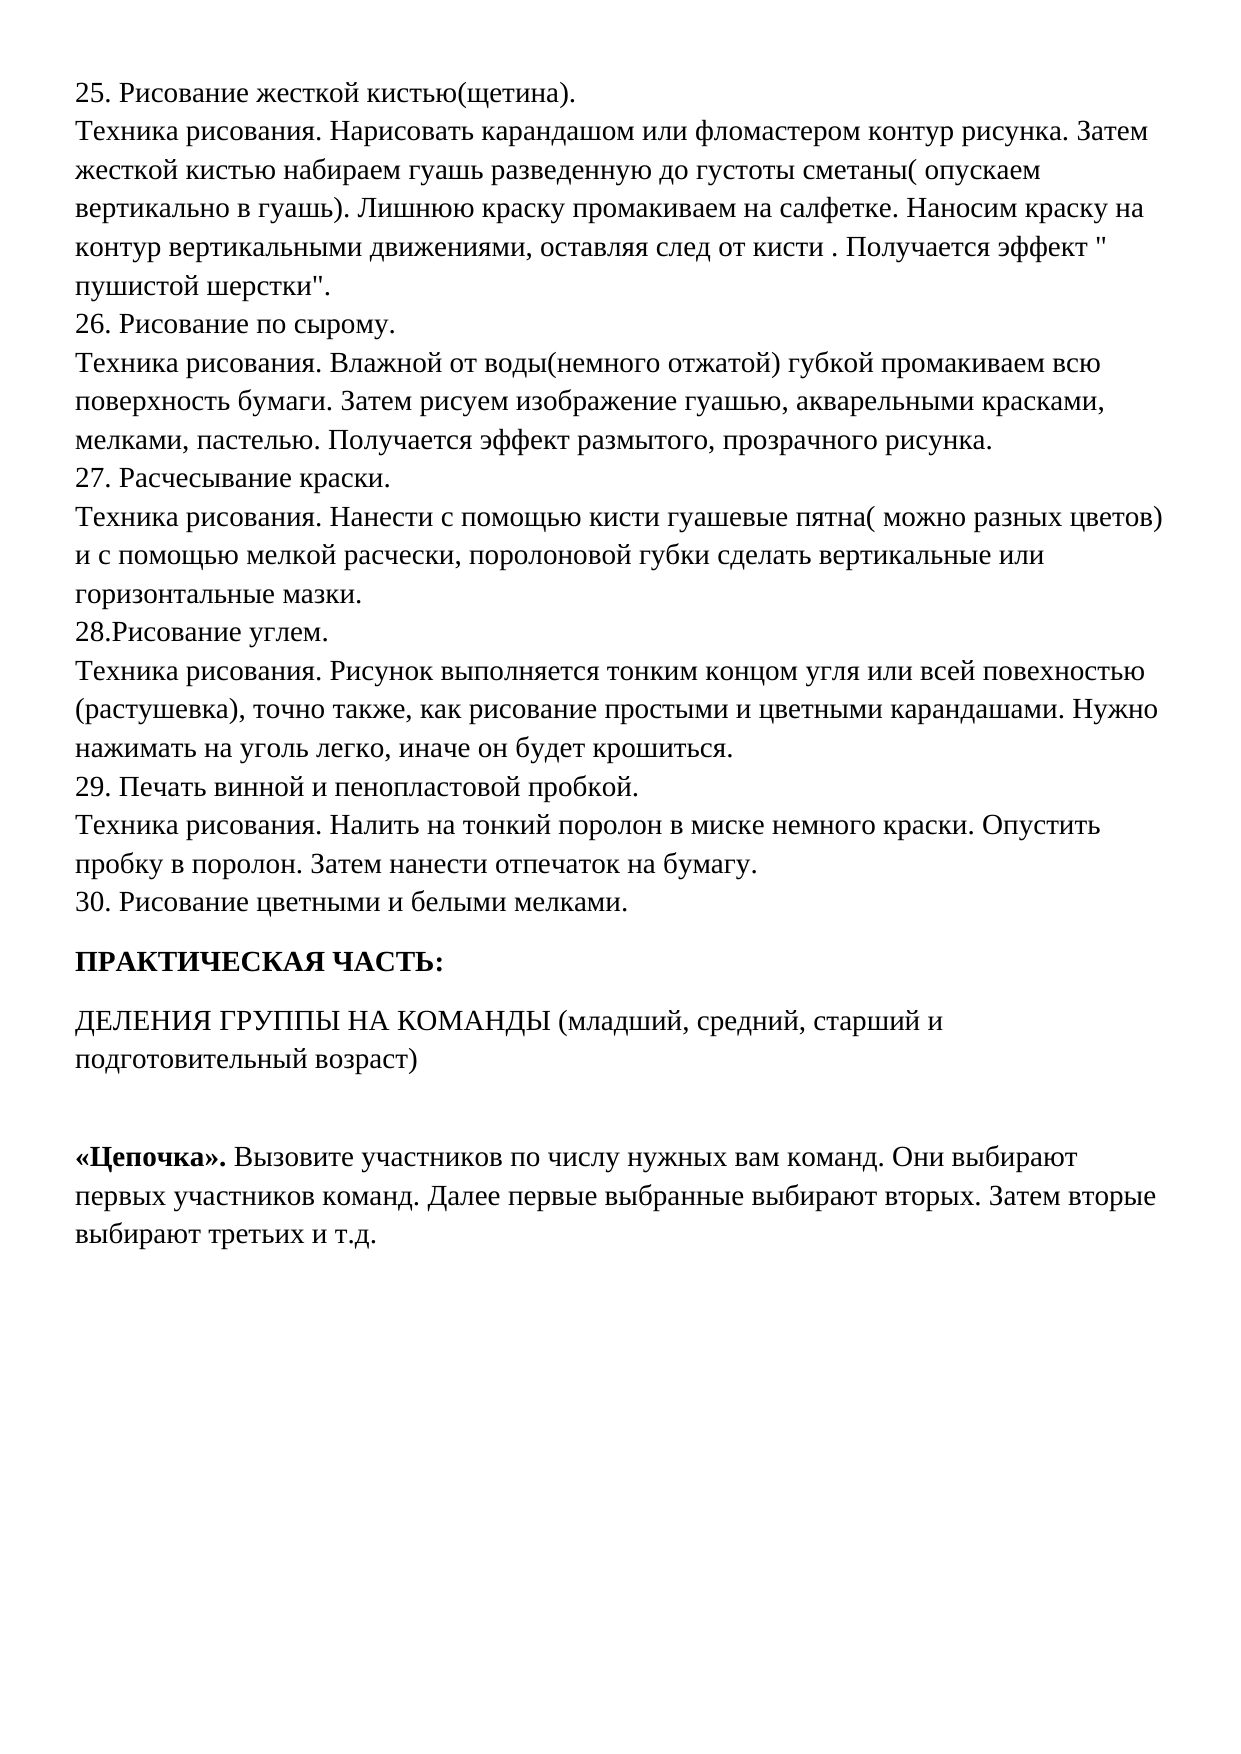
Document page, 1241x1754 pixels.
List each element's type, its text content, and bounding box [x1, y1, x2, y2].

text ПРАКТИЧЕСКАЯ ЧАСТЬ: [75, 944, 1165, 977]
text ДЕЛЕНИЯ ГРУППЫ НА КОМАНДЫ (младший, средний, старший и подготовительный возраст) [75, 1003, 1165, 1075]
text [75, 75, 1165, 918]
text «Цепочка». Вызовите участников по числу нужных вам команд. Они выбирают первых участников команд. Далее первые выбранные выбирают вторых. Затем вторые выбирают третьих и т.д. [75, 1101, 1165, 1250]
